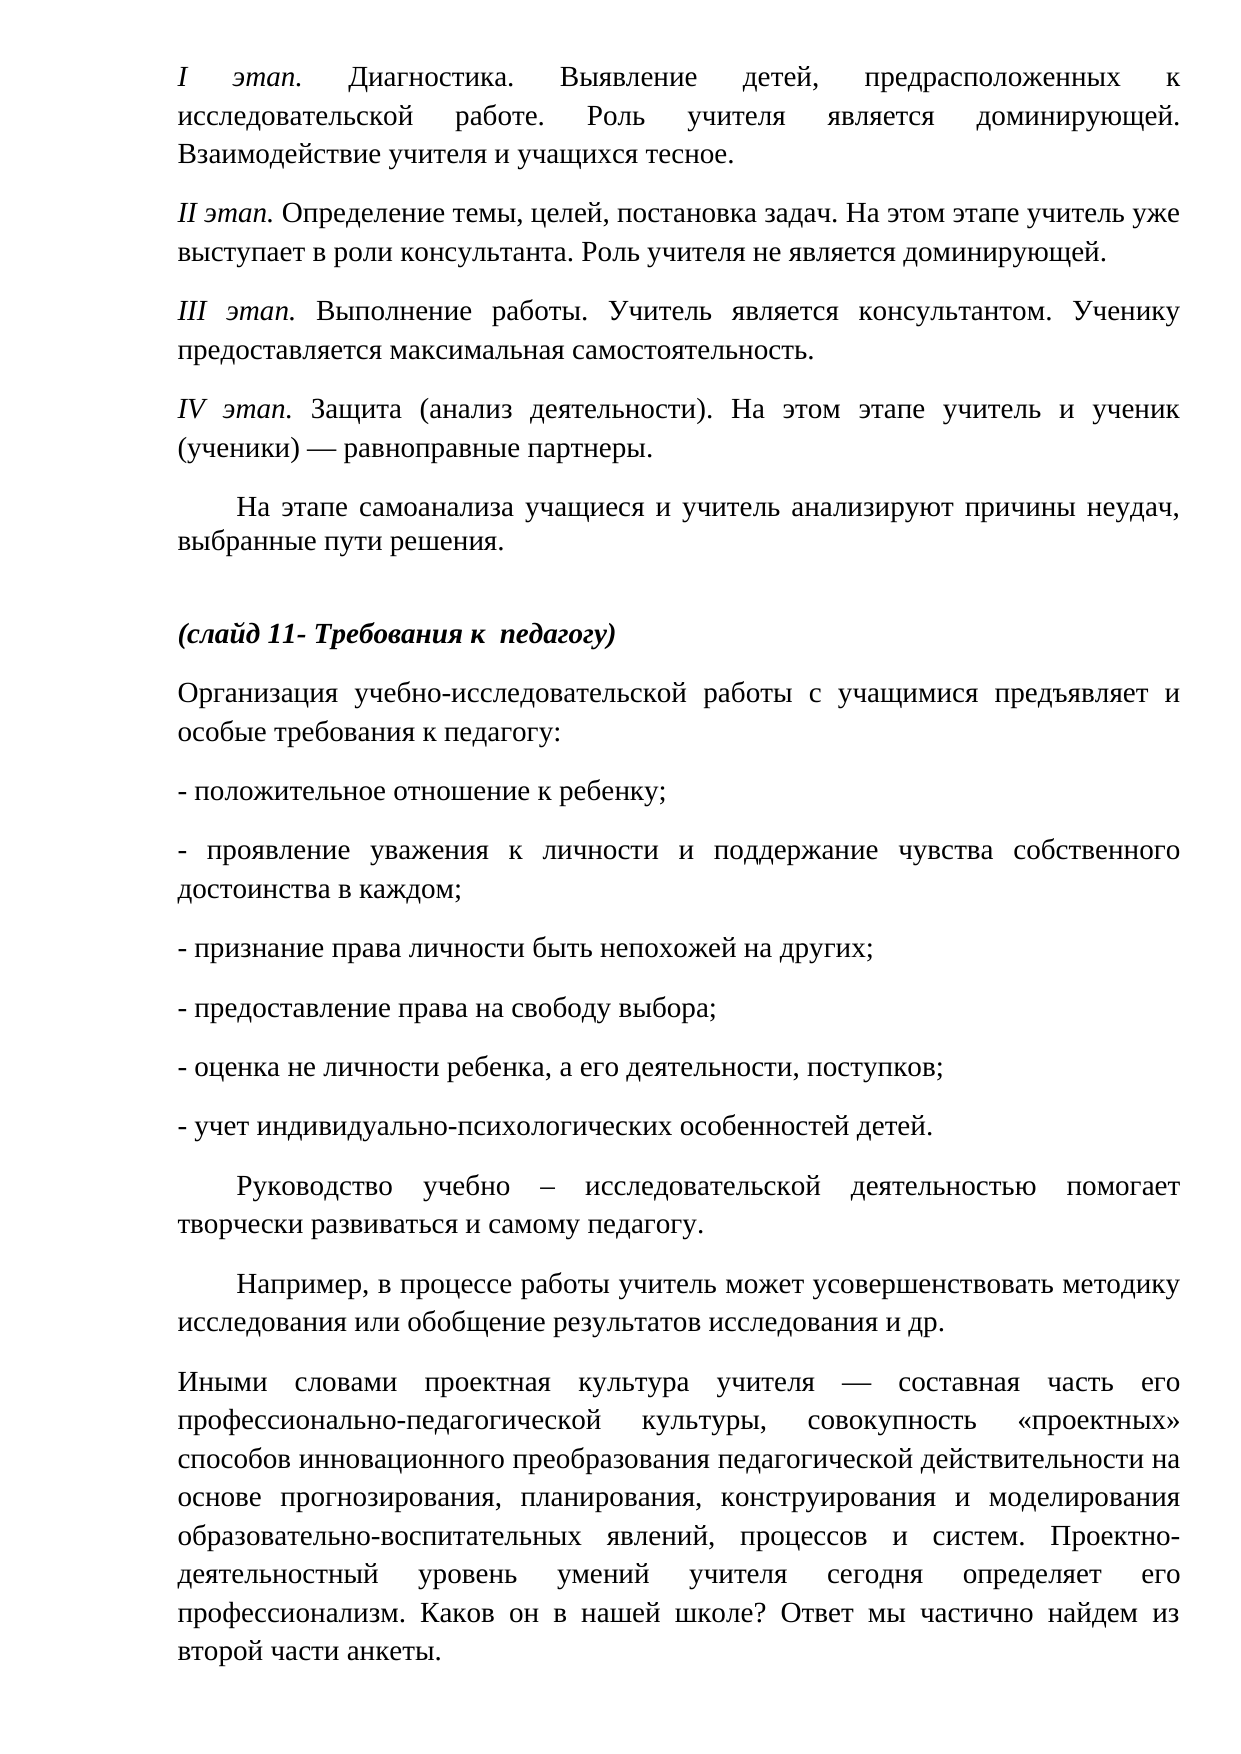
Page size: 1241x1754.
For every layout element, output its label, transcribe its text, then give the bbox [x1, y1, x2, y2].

text На этапе самоанализа учащиеся и учитель анализируют причины неудач, выбранные пути решения. [177, 489, 1181, 556]
text II этап. Определение темы, целей, постановка задач. На этом этапе учитель уже выступает в роли консультанта. Роль учителя не является доминирующей. [177, 196, 1181, 268]
text - положительное отношение к ребенку; [177, 773, 1181, 807]
text - учет индивидуально-психологических особенностей детей. [177, 1108, 1181, 1142]
text - предоставление права на свободу выбора; [177, 990, 1181, 1023]
text - оценка не личности ребенка, а его деятельности, поступков; [177, 1049, 1181, 1083]
text I этап. Диагностика. Выявление детей, предрасположенных к исследовательской работе. Роль учителя является доминирующей. Взаимодействие учителя и учащихся тесное. [177, 59, 1181, 170]
text Руководство учебно – исследовательской деятельностью помогает творчески развиваться и самому педагогу. [177, 1168, 1181, 1240]
text III этап. Выполнение работы. Учитель является консультантом. Ученику предоставляется максимальная самостоятельность. [177, 293, 1181, 366]
text IV этап. Защита (анализ деятельности). На этом этапе учитель и ученик (ученики) — равноправные партнеры. [177, 391, 1181, 463]
text (слайд 11- Требования к педагогу) [177, 616, 1181, 649]
text - проявление уважения к личности и поддержание чувства собственного достоинства в каждом; [177, 832, 1181, 904]
text Иными словами проектная культура учителя — составная часть его профессионально-педагогической культуры, совокупность «проектных» способов инновационного преобразования педагогической действительности на основе прогнозирования, планирования, конструирования и моделирования образовательно-воспитательных явлений, процессов и систем. Проектно-деятельностный уровень умений учителя сегодня определяет его профессионализм. Каков он в нашей школе? Ответ мы частично найдем из второй части анкеты. [177, 1364, 1181, 1667]
text - признание права личности быть непохожей на других; [177, 930, 1181, 964]
text Организация учебно-исследовательской работы с учащимися предъявляет и особые требования к педагогу: [177, 675, 1181, 747]
text Например, в процессе работы учитель может усовершенствовать методику исследования или обобщение результатов исследования и др. [177, 1266, 1181, 1338]
